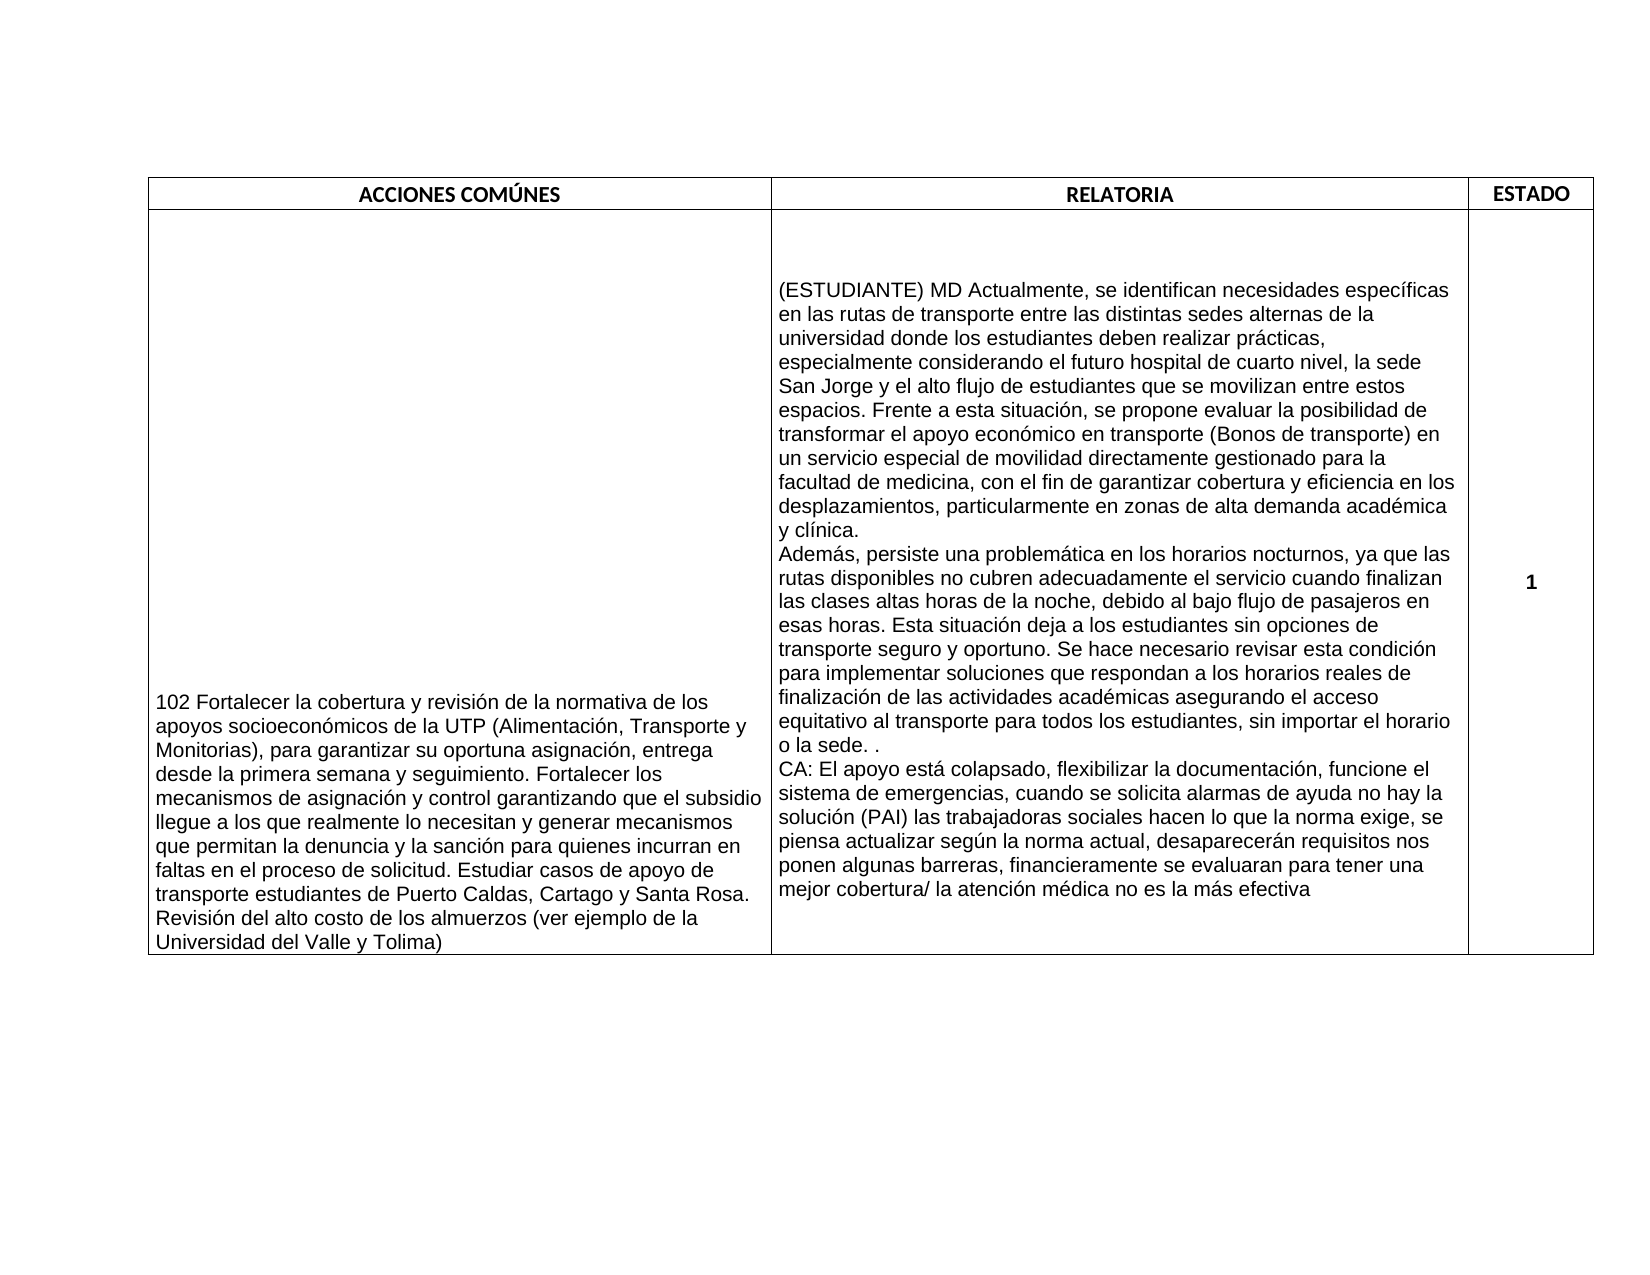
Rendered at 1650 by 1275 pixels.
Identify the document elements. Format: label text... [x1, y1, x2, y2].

table_header ACCIONES COMÚNES [149, 178, 771, 208]
table_cell 102 Fortalecer la cobertura y revisión de la normativa de los apoyos socioeconómicos de la UTP (Alimentación, Transporte y Monitorias), para garantizar su oportuna asignación, entrega desde la primera semana y seguimiento. Fortalecer los mecanismos de asignación y control garantizando que el subsidio llegue a los que realmente lo necesitan y generar mecanismos que permitan la denuncia y la sanción para quienes incurran en faltas en el proceso de solicitud. Estudiar casos de apoyo de transporte estudiantes de Puerto Caldas, Cartago y Santa Rosa. Revisión del alto costo de los almuerzos (ver ejemplo de la Universidad del Valle y Tolima) [149, 210, 771, 954]
table_header ESTADO [1469, 178, 1593, 208]
table_cell 1 [1469, 210, 1593, 954]
table_header RELATORIA [772, 178, 1468, 208]
table_cell (ESTUDIANTE) MD Actualmente, se identifican necesidades específicas en las rutas de transporte entre las distintas sedes alternas de la universidad donde los estudiantes deben realizar prácticas, especialmente considerando el futuro hospital de cuarto nivel, la sede San Jorge y el alto flujo de estudiantes que se movilizan entre estos espacios. Frente a esta situación, se propone evaluar la posibilidad de transformar el apoyo económico en transporte (Bonos de transporte) en un servicio especial de movilidad directamente gestionado para la facultad de medicina, con el fin de garantizar cobertura y eficiencia en los desplazamientos, particularmente en zonas de alta demanda académica y clínica. Además, persiste una problemática en los horarios nocturnos, ya que las rutas disponibles no cubren adecuadamente el servicio cuando finalizan las clases altas horas de la noche, debido al bajo flujo de pasajeros en esas horas. Esta situación deja a los estudiantes sin opciones de transporte seguro y oportuno. Se hace necesario revisar esta condición para implementar soluciones que respondan a los horarios reales de finalización de las actividades académicas asegurando el acceso equitativo al transporte para todos los estudiantes, sin importar el horario o la sede. . CA: El apoyo está colapsado, flexibilizar la documentación, funcione el sistema de emergencias, cuando se solicita alarmas de ayuda no hay la solución (PAI) las trabajadoras sociales hacen lo que la norma exige, se piensa actualizar según la norma actual, desaparecerán requisitos nos ponen algunas barreras, financieramente se evaluaran para tener una mejor cobertura/ la atención médica no es la más efectiva [772, 210, 1468, 954]
